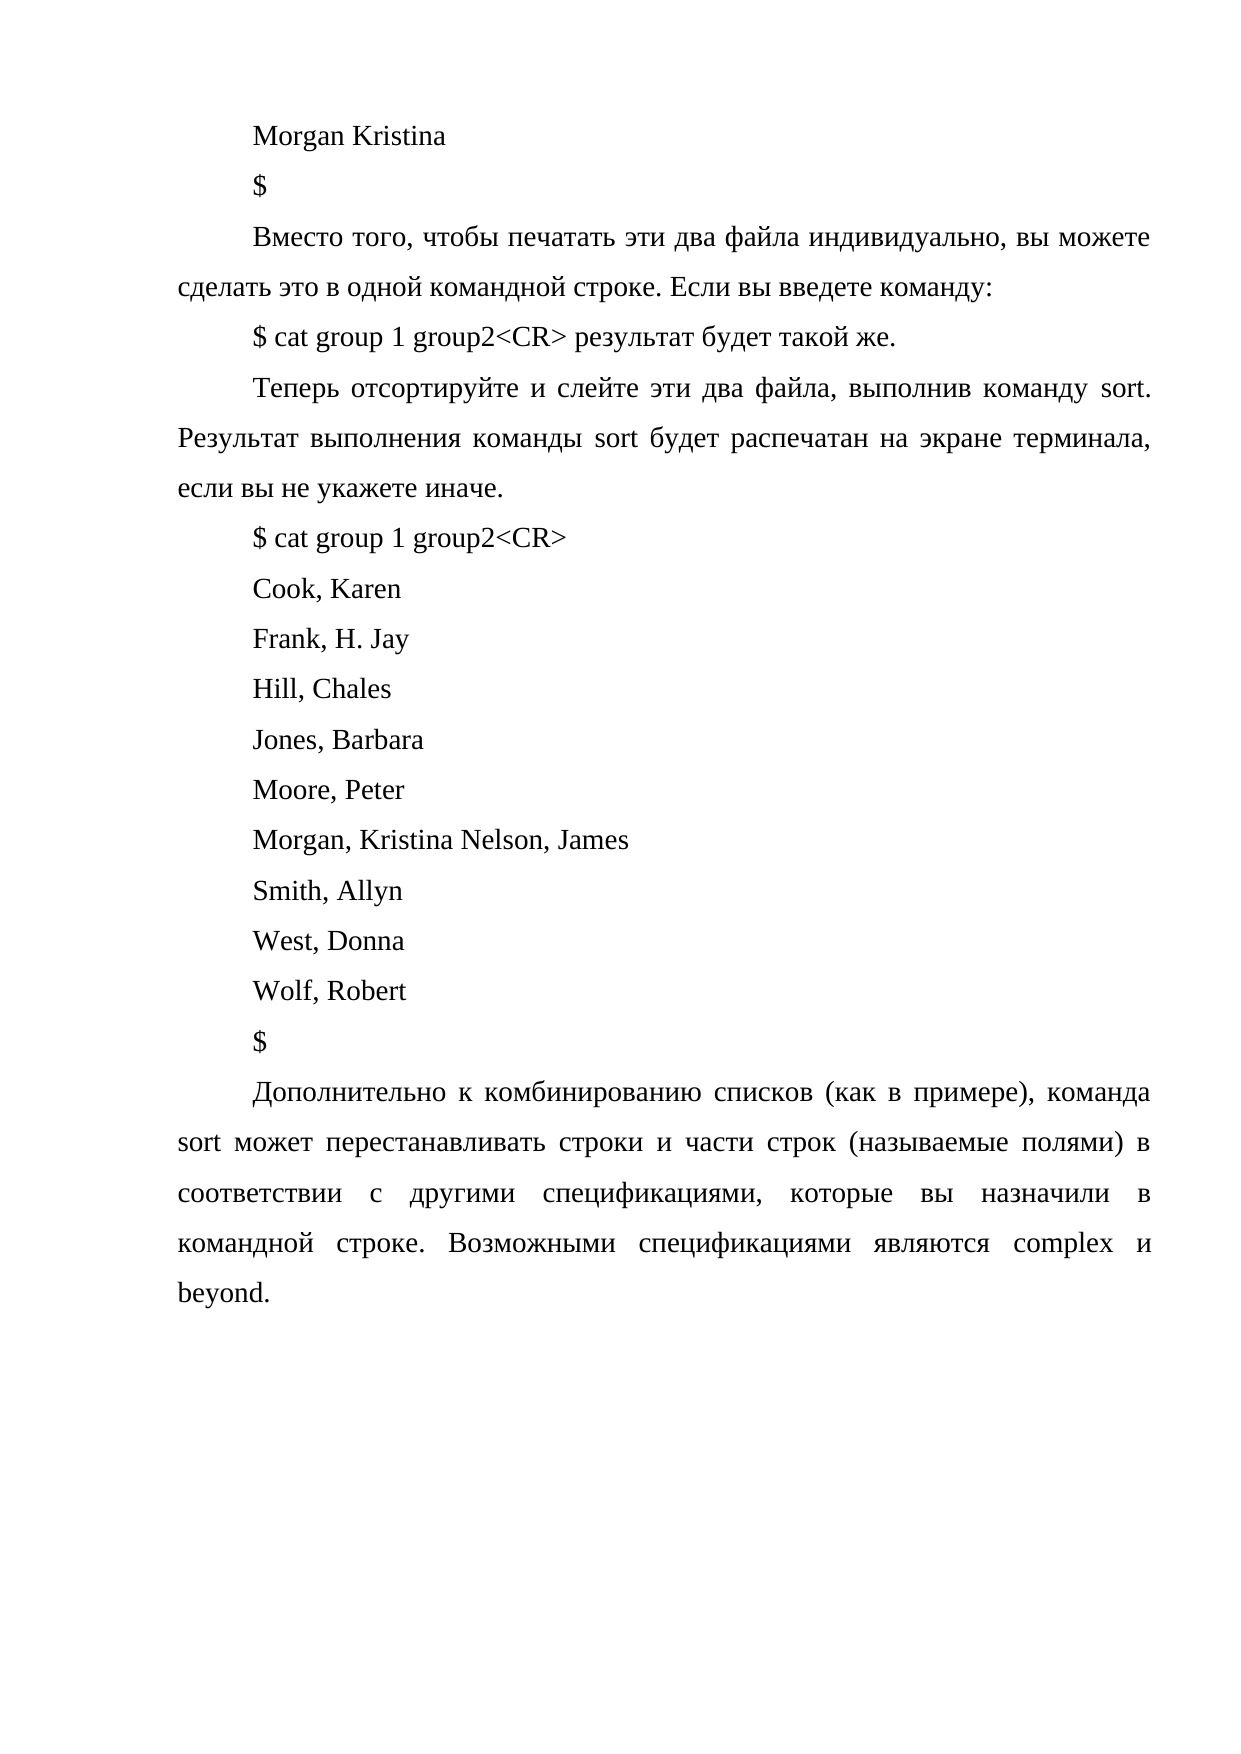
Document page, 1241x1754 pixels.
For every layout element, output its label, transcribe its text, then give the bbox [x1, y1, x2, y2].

text $ cat group 1 group2<CR> [177, 521, 1152, 554]
text Moore, Peter [177, 772, 1152, 806]
text $ cat group 1 group2<CR> результат будет такой же. [177, 319, 1152, 353]
text Wolf, Robert [177, 973, 1152, 1007]
text Cook, Karen [177, 571, 1152, 604]
text West, Donna [177, 923, 1152, 957]
text Morgan, Kristina Nelson, James [177, 822, 1152, 856]
text Теперь отсортируйте и слейте эти два файла, выполнив команду sort. Результат выполнения команды sort будет распечатан на экране терминала, если вы не укажете иначе. [177, 370, 1152, 504]
text $ [177, 168, 1152, 202]
text Hill, Chales [177, 672, 1152, 705]
text Frank, H. Jay [177, 621, 1152, 655]
text Morgan Kristina [177, 118, 1152, 152]
text Вместо того, чтобы печатать эти два файла индивидуально, вы можете сделать это в одной командной строке. Если вы введете команду: [177, 219, 1152, 303]
text $ [177, 1024, 1152, 1057]
text Дополнительно к комбинированию списков (как в примере), команда sort может перестанавливать строки и части строк (называемые полями) в соответствии с другими спецификациями, которые вы назначили в командной строке. Возможными спецификациями являются complex и beyond. [177, 1074, 1152, 1309]
text Jones, Barbara [177, 722, 1152, 755]
text Smith, Allyn [177, 873, 1152, 906]
